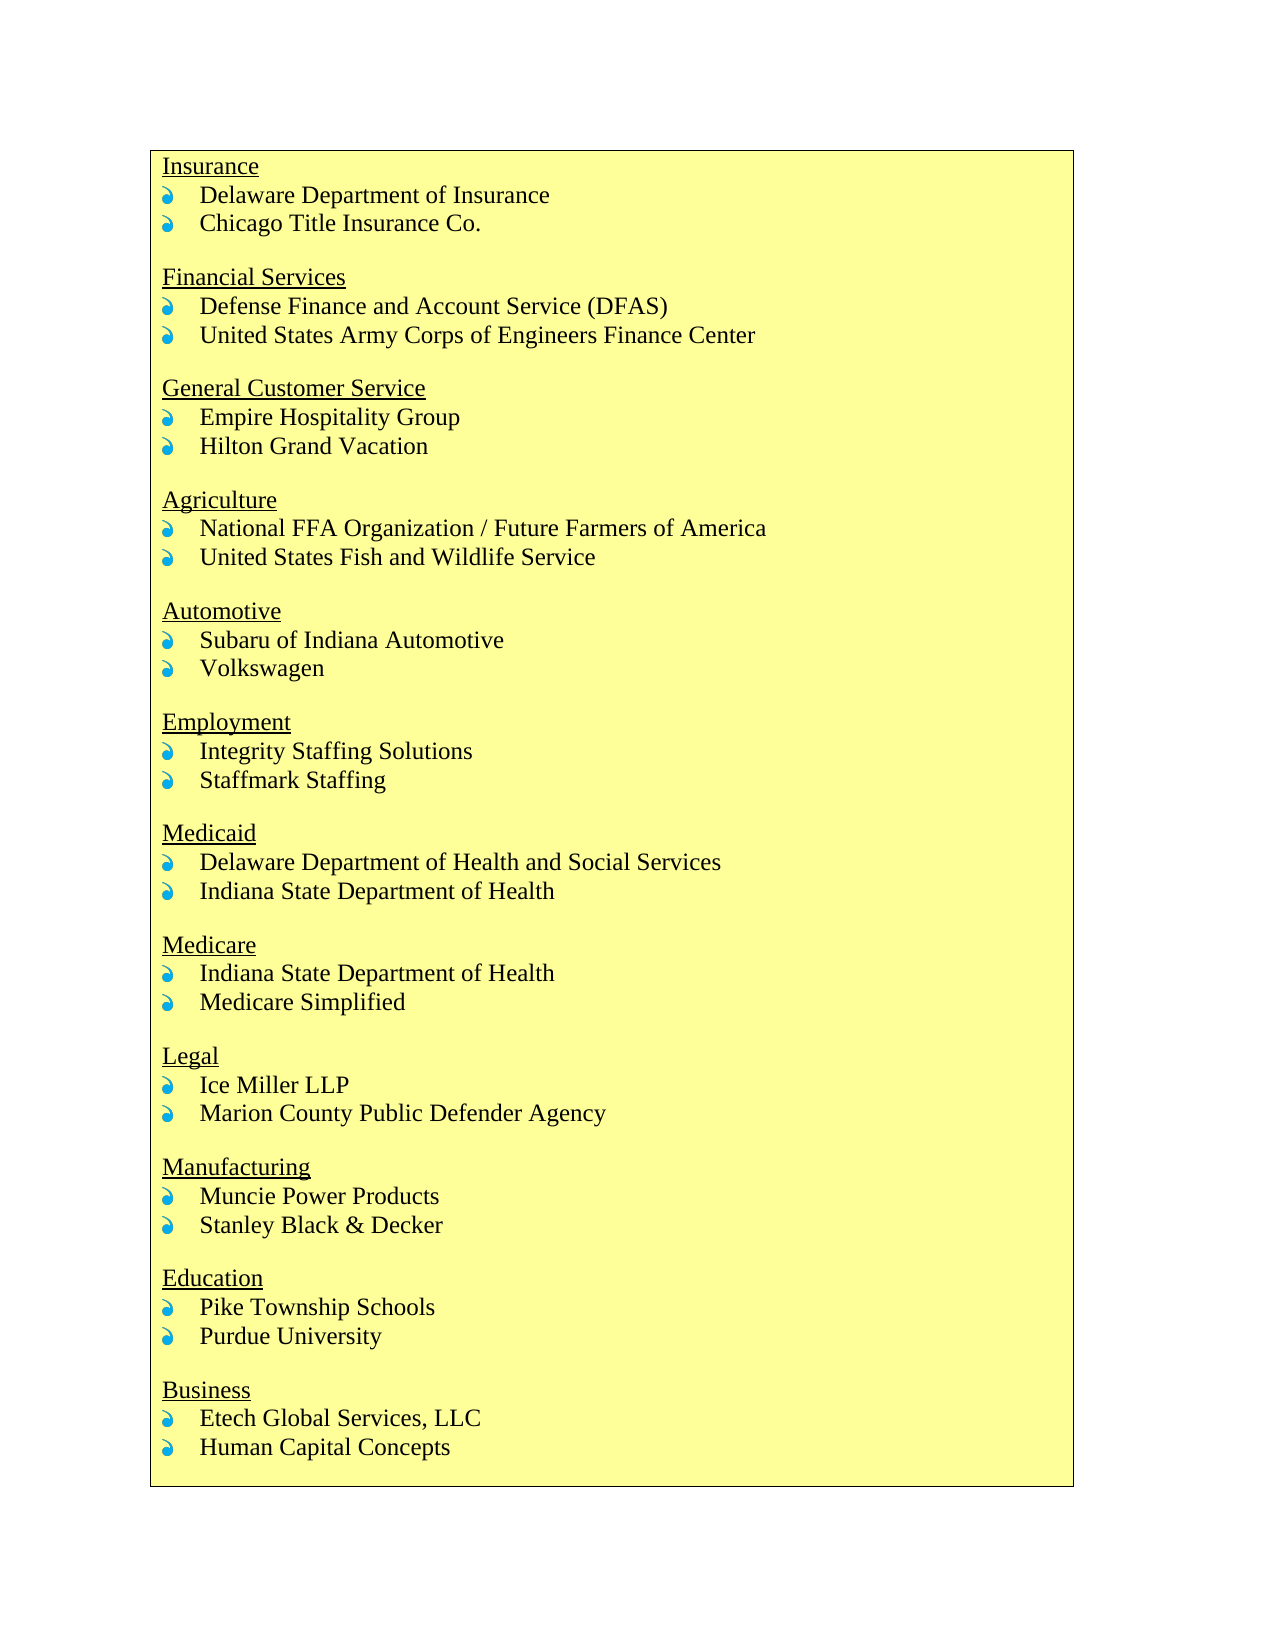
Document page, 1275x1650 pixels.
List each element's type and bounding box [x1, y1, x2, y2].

picture [162, 326, 173, 335]
picture [162, 297, 173, 306]
picture [162, 1410, 173, 1419]
picture [162, 854, 173, 863]
picture [162, 1105, 173, 1114]
picture [162, 437, 173, 446]
picture [162, 1216, 173, 1225]
picture [162, 742, 173, 751]
picture [162, 520, 173, 529]
picture [162, 1299, 173, 1308]
picture [162, 549, 173, 558]
picture [162, 215, 173, 224]
picture [162, 882, 173, 891]
table_header [151, 151, 1073, 1486]
picture [162, 994, 173, 1003]
picture [162, 660, 173, 669]
picture [162, 965, 173, 974]
picture [162, 1439, 173, 1448]
picture [162, 409, 173, 418]
picture [162, 1076, 173, 1085]
picture [162, 631, 173, 640]
picture [162, 1327, 173, 1336]
picture [162, 1187, 173, 1196]
picture [162, 186, 173, 195]
picture [162, 771, 173, 780]
